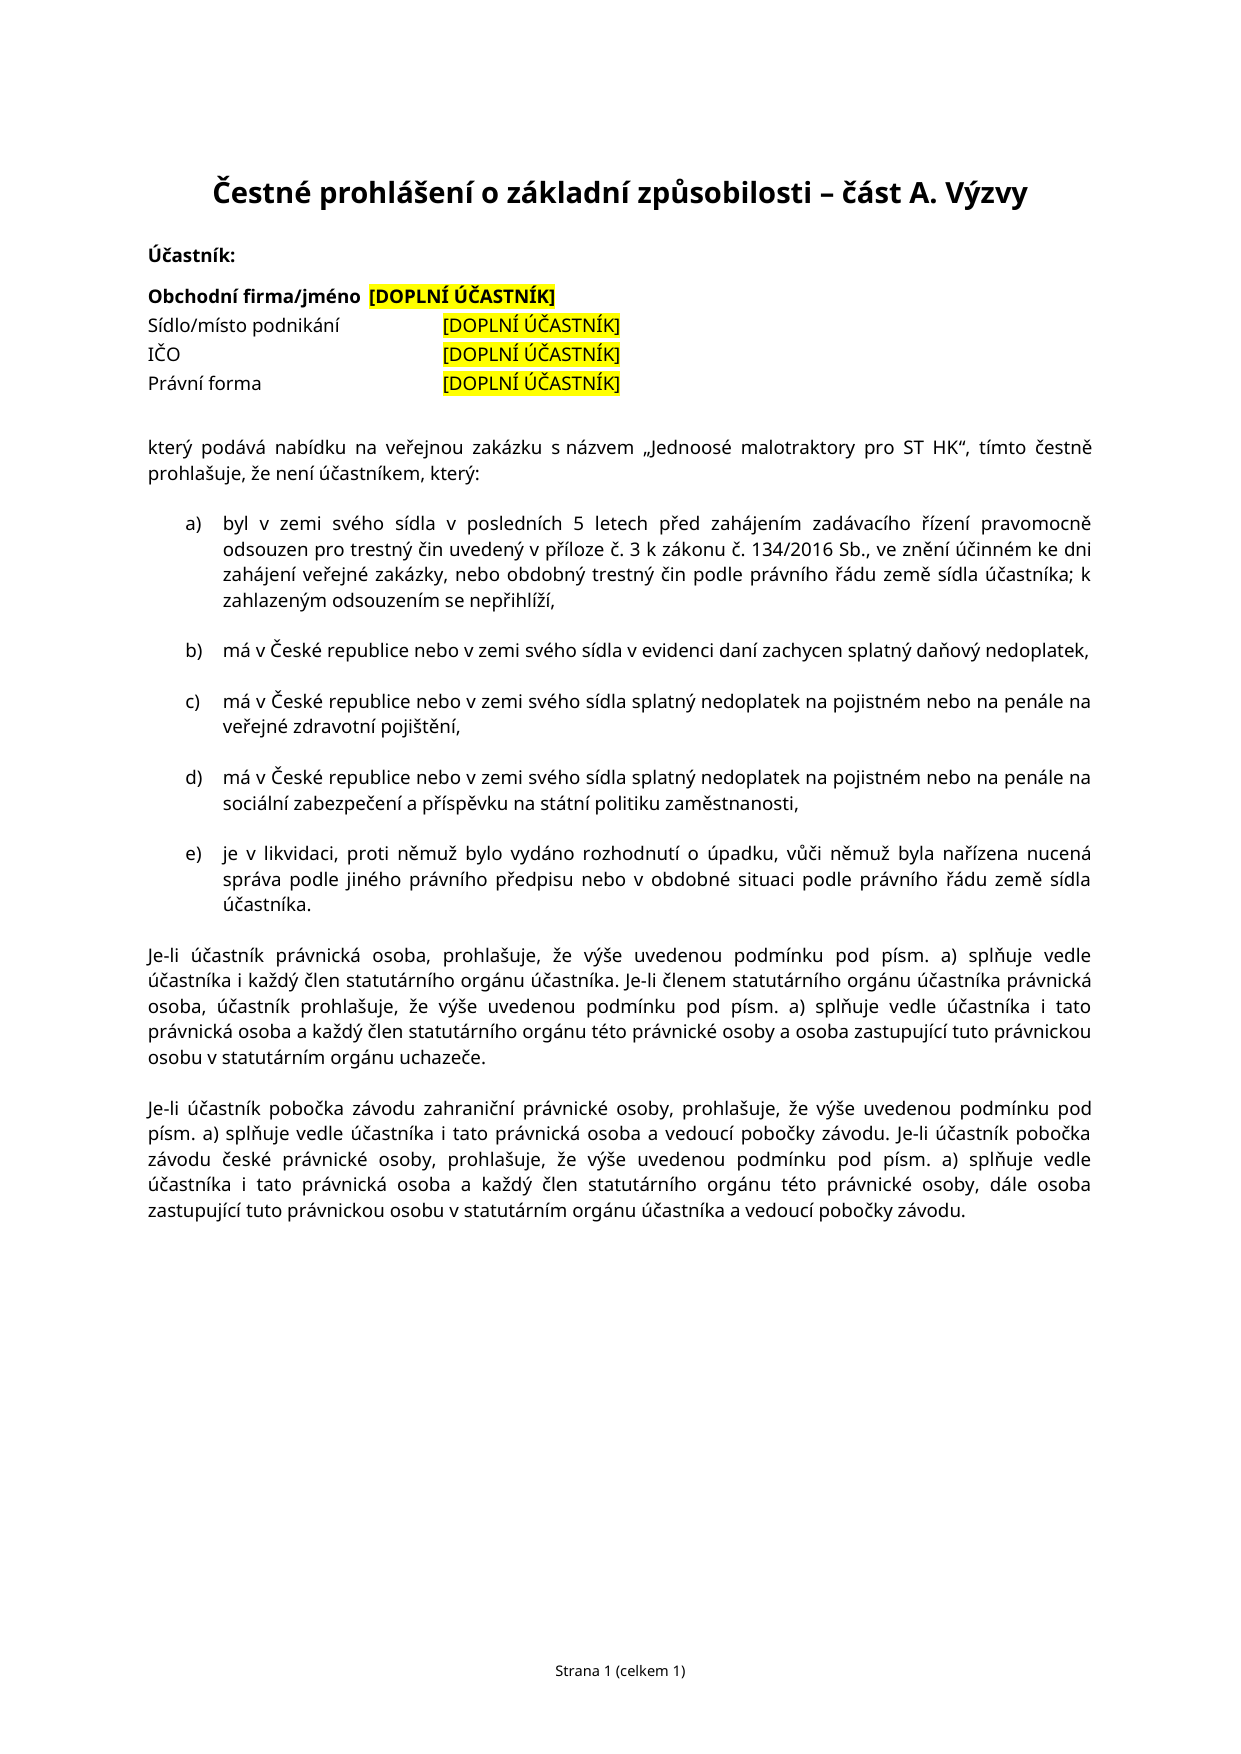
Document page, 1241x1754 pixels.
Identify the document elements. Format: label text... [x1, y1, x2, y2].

text IČO [DOPLNÍ ÚČASTNÍK] [148, 339, 1093, 368]
text Právní forma [DOPLNÍ ÚČASTNÍK] [148, 368, 1093, 397]
text Je-li účastník pobočka závodu zahraniční právnické osoby, prohlašuje, že výše uvedenou podmínku pod písm. a) splňuje vedle účastníka i tato právnická osoba a vedoucí pobočky závodu. Je-li účastník pobočka závodu české právnické osoby, prohlašuje, že výše uvedenou podmínku pod písm. a) splňuje vedle účastníka i tato právnická osoba a každý člen statutárního orgánu této právnické osoby, dále osoba zastupující tuto právnickou osobu v statutárním orgánu účastníka a vedoucí pobočky závodu. [148, 1095, 1093, 1223]
list má v České republice nebo v zemi svého sídla splatný nedoplatek na pojistném nebo na penále na veřejné zdravotní pojištění, [185, 688, 1093, 739]
text Obchodní firma/jméno [DOPLNÍ ÚČASTNÍK] [148, 281, 1093, 310]
text Účastník: [148, 237, 1093, 268]
list byl v zemi svého sídla v posledních 5 letech před zahájením zadávacího řízení pravomocně odsouzen pro trestný čin uvedený v příloze č. 3 k zákonu č. 134/2016 Sb., ve znění účinném ke dni zahájení veřejné zakázky, nebo obdobný trestný čin podle právního řádu země sídla účastníka; k zahlazeným odsouzením se nepřihlíží, [185, 511, 1093, 613]
list je v likvidaci, proti němuž bylo vydáno rozhodnutí o úpadku, vůči němuž byla nařízena nucená správa podle jiného právního předpisu nebo v obdobné situaci podle právního řádu země sídla účastníka. [185, 840, 1093, 917]
text který podává nabídku na veřejnou zakázku s názvem „Jednoosé malotraktory pro ST HK“, tímto čestně prohlašuje, že není účastníkem, který: [148, 434, 1093, 486]
text Je-li účastník právnická osoba, prohlašuje, že výše uvedenou podmínku pod písm. a) splňuje vedle účastníka i každý člen statutárního orgánu účastníka. Je-li členem statutárního orgánu účastníka právnická osoba, účastník prohlašuje, že výše uvedenou podmínku pod písm. a) splňuje vedle účastníka i tato právnická osoba a každý člen statutárního orgánu této právnické osoby a osoba zastupující tuto právnickou osobu v statutárním orgánu uchazeče. [148, 942, 1093, 1069]
text Čestné prohlášení o základní způsobilosti – část A. Výzvy [148, 173, 1093, 212]
list má v České republice nebo v zemi svého sídla v evidenci daní zachycen splatný daňový nedoplatek, [185, 638, 1093, 663]
text Sídlo/místo podnikání [DOPLNÍ ÚČASTNÍK] [148, 310, 1093, 339]
list má v České republice nebo v zemi svého sídla splatný nedoplatek na pojistném nebo na penále na sociální zabezpečení a příspěvku na státní politiku zaměstnanosti, [185, 764, 1093, 815]
